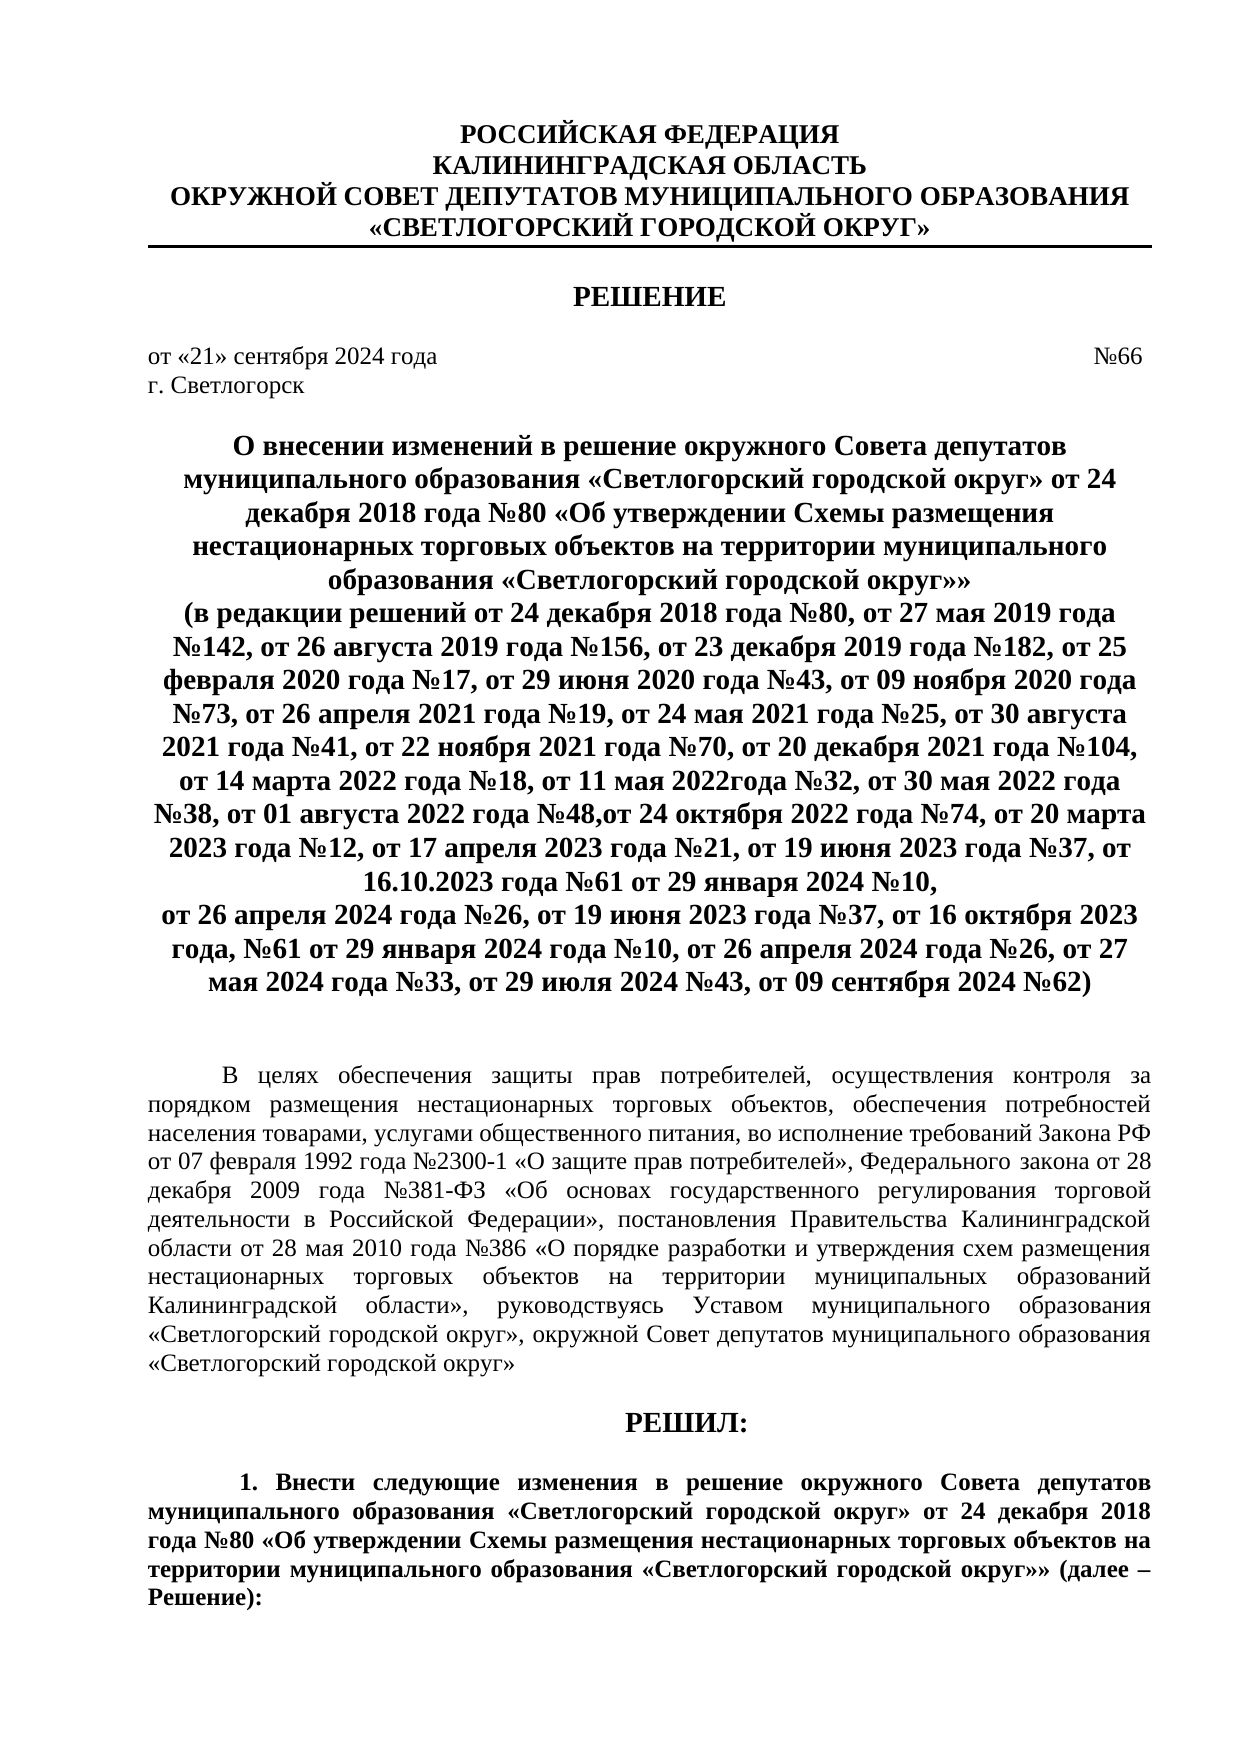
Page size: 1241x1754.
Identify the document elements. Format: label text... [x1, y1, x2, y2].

text ОКРУЖНОЙ СОВЕТ ДЕПУТАТОВ МУНИЦИПАЛЬНОГО ОБРАЗОВАНИЯ [148, 180, 1152, 212]
text В целях обеспечения защиты прав потребителей, осуществления контроля за порядком размещения нестационарных торговых объектов, обеспечения потребностей населения товарами, услугами общественного питания, во исполнение требований Закона РФ от 07 февраля 1992 года №2300-1 «О защите прав потребителей», Федерального закона от 28 декабря 2009 года №381-ФЗ «Об основах государственного регулирования торговой деятельности в Российской Федерации», постановления Правительства Калининградской области от 28 мая 2010 года №386 «О порядке разработки и утверждения схем размещения нестационарных торговых объектов на территории муниципальных образований Калининградской области», руководствуясь Уставом муниципального образования «Светлогорский городской округ», окружной Совет депутатов муниципального образования «Светлогорский городской округ» [148, 1060, 1152, 1376]
text КАЛИНИНГРАДСКАЯ ОБЛАСТЬ [148, 149, 1152, 180]
text от «21» сентября 2024 года №66 [148, 341, 1152, 370]
text РЕШИЛ: [148, 1405, 1152, 1439]
text г. Светлогорск [148, 370, 1152, 399]
text (в редакции решений от 24 декабря 2018 года №80, от 27 мая 2019 года №142, от 26 августа 2019 года №156, от 23 декабря 2019 года №182, от 25 февраля 2020 года №17, от 29 июня 2020 года №43, от 09 ноября 2020 года №73, от 26 апреля 2021 года №19, от 24 мая 2021 года №25, от 30 августа 2021 года №41, от 22 ноября 2021 года №70, от 20 декабря 2021 года №104, от 14 марта 2022 года №18, от 11 мая 2022года №32, от 30 мая 2022 года №38, от 01 августа 2022 года №48,от 24 октября 2022 года №74, от 20 марта 2023 года №12, от 17 апреля 2023 года №21, от 19 июня 2023 года №37, от 16.10.2023 года №61 от 29 января 2024 №10, [148, 595, 1152, 897]
text 1. Внести следующие изменения в решение окружного Совета депутатов муниципального образования «Светлогорский городской округ» от 24 декабря 2018 года №80 «Об утверждении Схемы размещения нестационарных торговых объектов на территории муниципального образования «Светлогорский городской округ»» (далее – Решение): [148, 1467, 1152, 1611]
text РЕШЕНИЕ [148, 279, 1152, 313]
text РОССИЙСКАЯ ФЕДЕРАЦИЯ [148, 118, 1152, 149]
text «СВЕТЛОГОРСКИЙ ГОРОДСКОЙ ОКРУГ» [148, 212, 1152, 245]
text О внесении изменений в решение окружного Совета депутатов муниципального образования «Светлогорский городской округ» от 24 декабря 2018 года №80 «Об утверждении Схемы размещения нестационарных торговых объектов на территории муниципального образования «Светлогорский городской округ»» [148, 428, 1152, 595]
